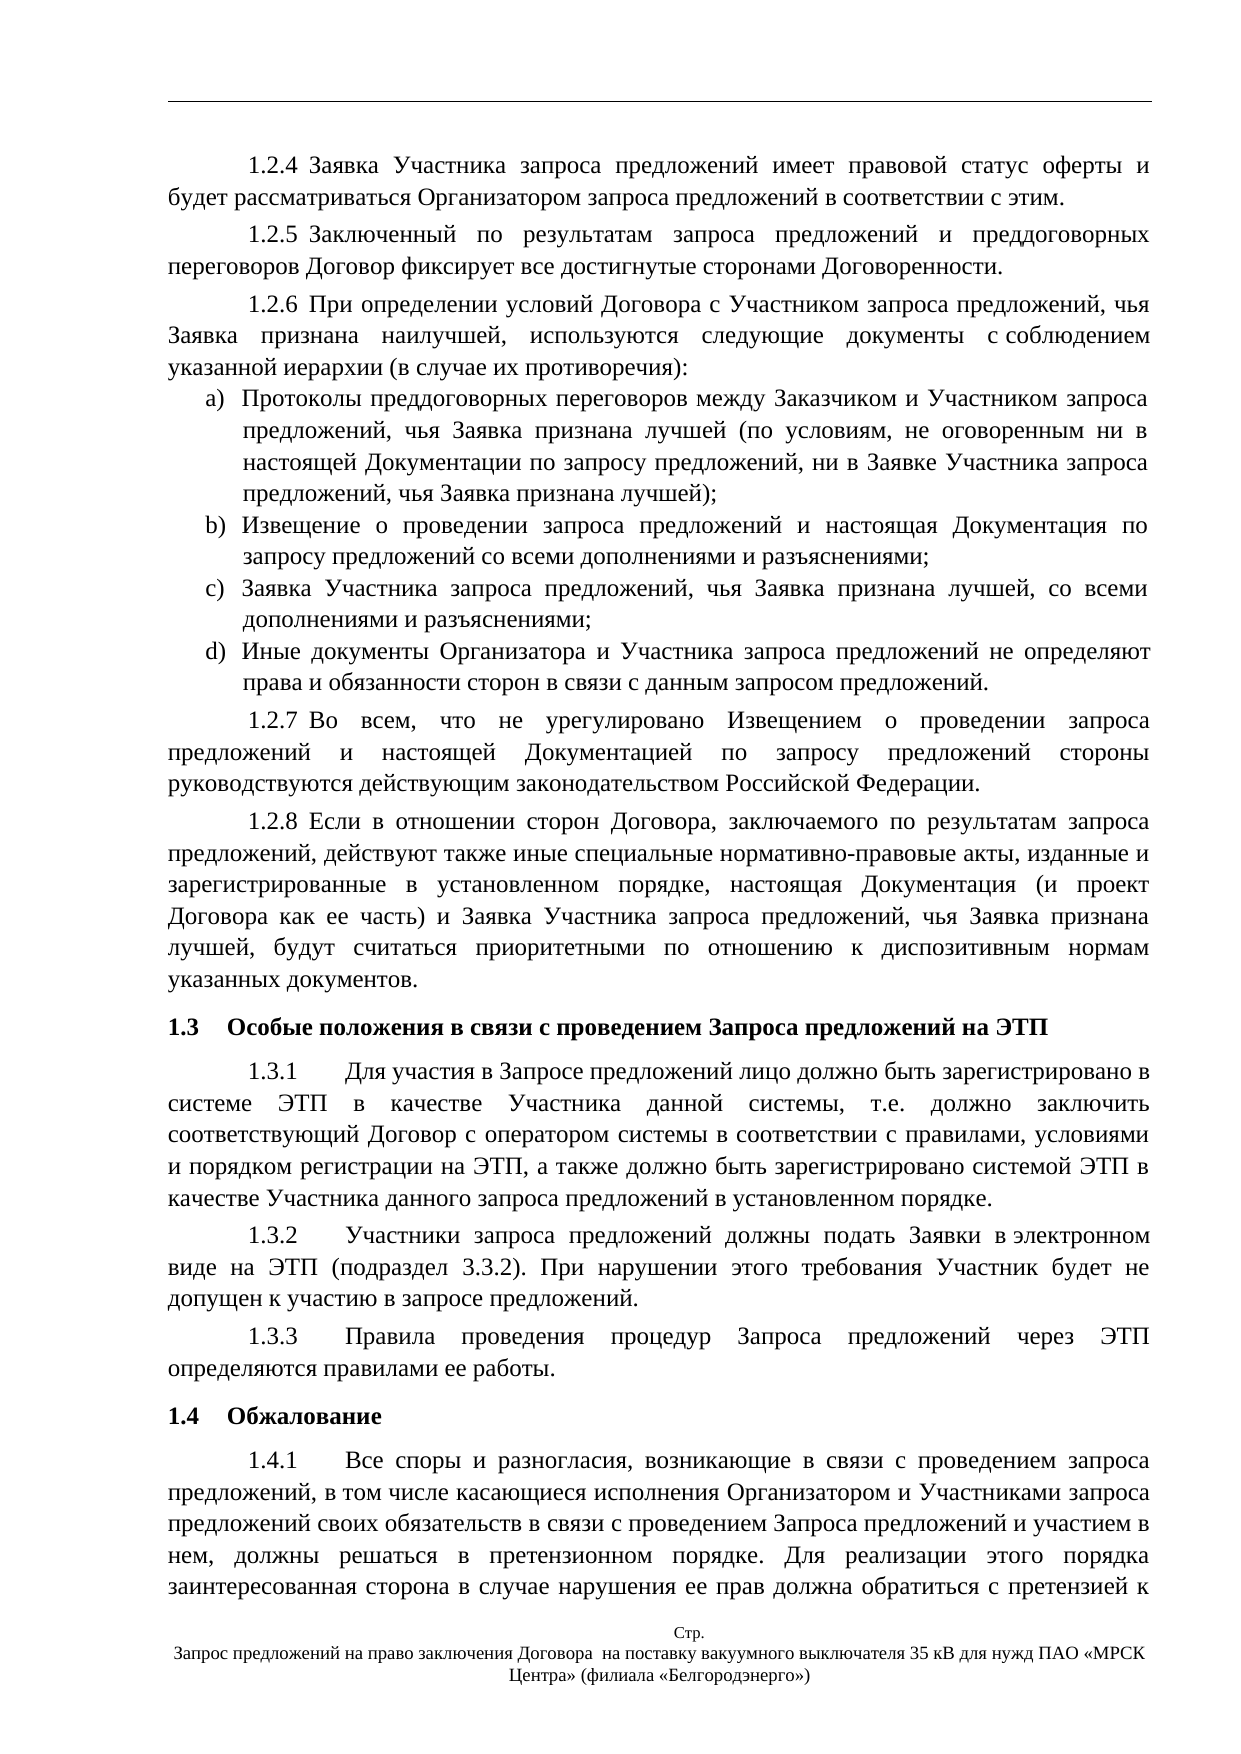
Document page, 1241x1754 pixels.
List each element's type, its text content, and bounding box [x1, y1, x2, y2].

subtitle Обжалование [168, 1401, 1152, 1430]
list Во всем, что не урегулировано Извещением о проведении запроса предложений и настоящей Документацией по запросу предложений стороны руководствуются действующим законодательством Российской Федерации. [168, 705, 1150, 797]
list Иные документы Организатора и Участника запроса предложений не определяют права и обязанности сторон в связи с данным запросом предложений. [205, 636, 1152, 696]
list Для участия в Запросе предложений лицо должно быть зарегистрировано в системе ЭТП в качестве Участника данной системы, т.е. должно заключить соответствующий Договор с оператором системы в соответствии с правилами, условиями и порядком регистрации на ЭТП, а также должно быть зарегистрировано системой ЭТП в качестве Участника данного запроса предложений в установленном порядке. [168, 1056, 1150, 1211]
list Извещение о проведении запроса предложений и настоящая Документация по запросу предложений со всеми дополнениями и разъяснениями; [205, 510, 1148, 570]
list Протоколы преддоговорных переговоров между Заказчиком и Участником запроса предложений, чья Заявка признана лучшей (по условиям, не оговоренным ни в настоящей Документации по запросу предложений, ни в Заявке Участника запроса предложений, чья Заявка признана лучшей); [205, 383, 1149, 507]
list При определении условий Договора с Участником запроса предложений, чья Заявка признана наилучшей, используются следующие документы с соблюдением указанной иерархии (в случае их противоречия): [168, 289, 1150, 381]
list Заявка Участника запроса предложений имеет правовой статус оферты и будет рассматриваться Организатором запроса предложений в соответствии с этим. [168, 150, 1150, 210]
list Если в отношении сторон Договора, заключаемого по результатам запроса предложений, действуют также иные специальные нормативно-правовые акты, изданные и зарегистрированные в установленном порядке, настоящая Документация (и проект Договора как ее часть) и Заявка Участника запроса предложений, чья Заявка признана лучшей, будут считаться приоритетными по отношению к диспозитивным нормам указанных документов. [168, 806, 1150, 993]
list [168, 1445, 1150, 1600]
list Правила проведения процедур Запроса предложений через ЭТП определяются правилами ее работы. [168, 1321, 1150, 1382]
list Заключенный по результатам запроса предложений и преддоговорных переговоров Договор фиксирует все достигнутые сторонами Договоренности. [168, 219, 1150, 280]
list Заявка Участника запроса предложений, чья Заявка признана лучшей, со всеми дополнениями и разъяснениями; [205, 573, 1148, 633]
subtitle Особые положения в связи с проведением Запроса предложений на ЭТП [168, 1012, 1152, 1041]
